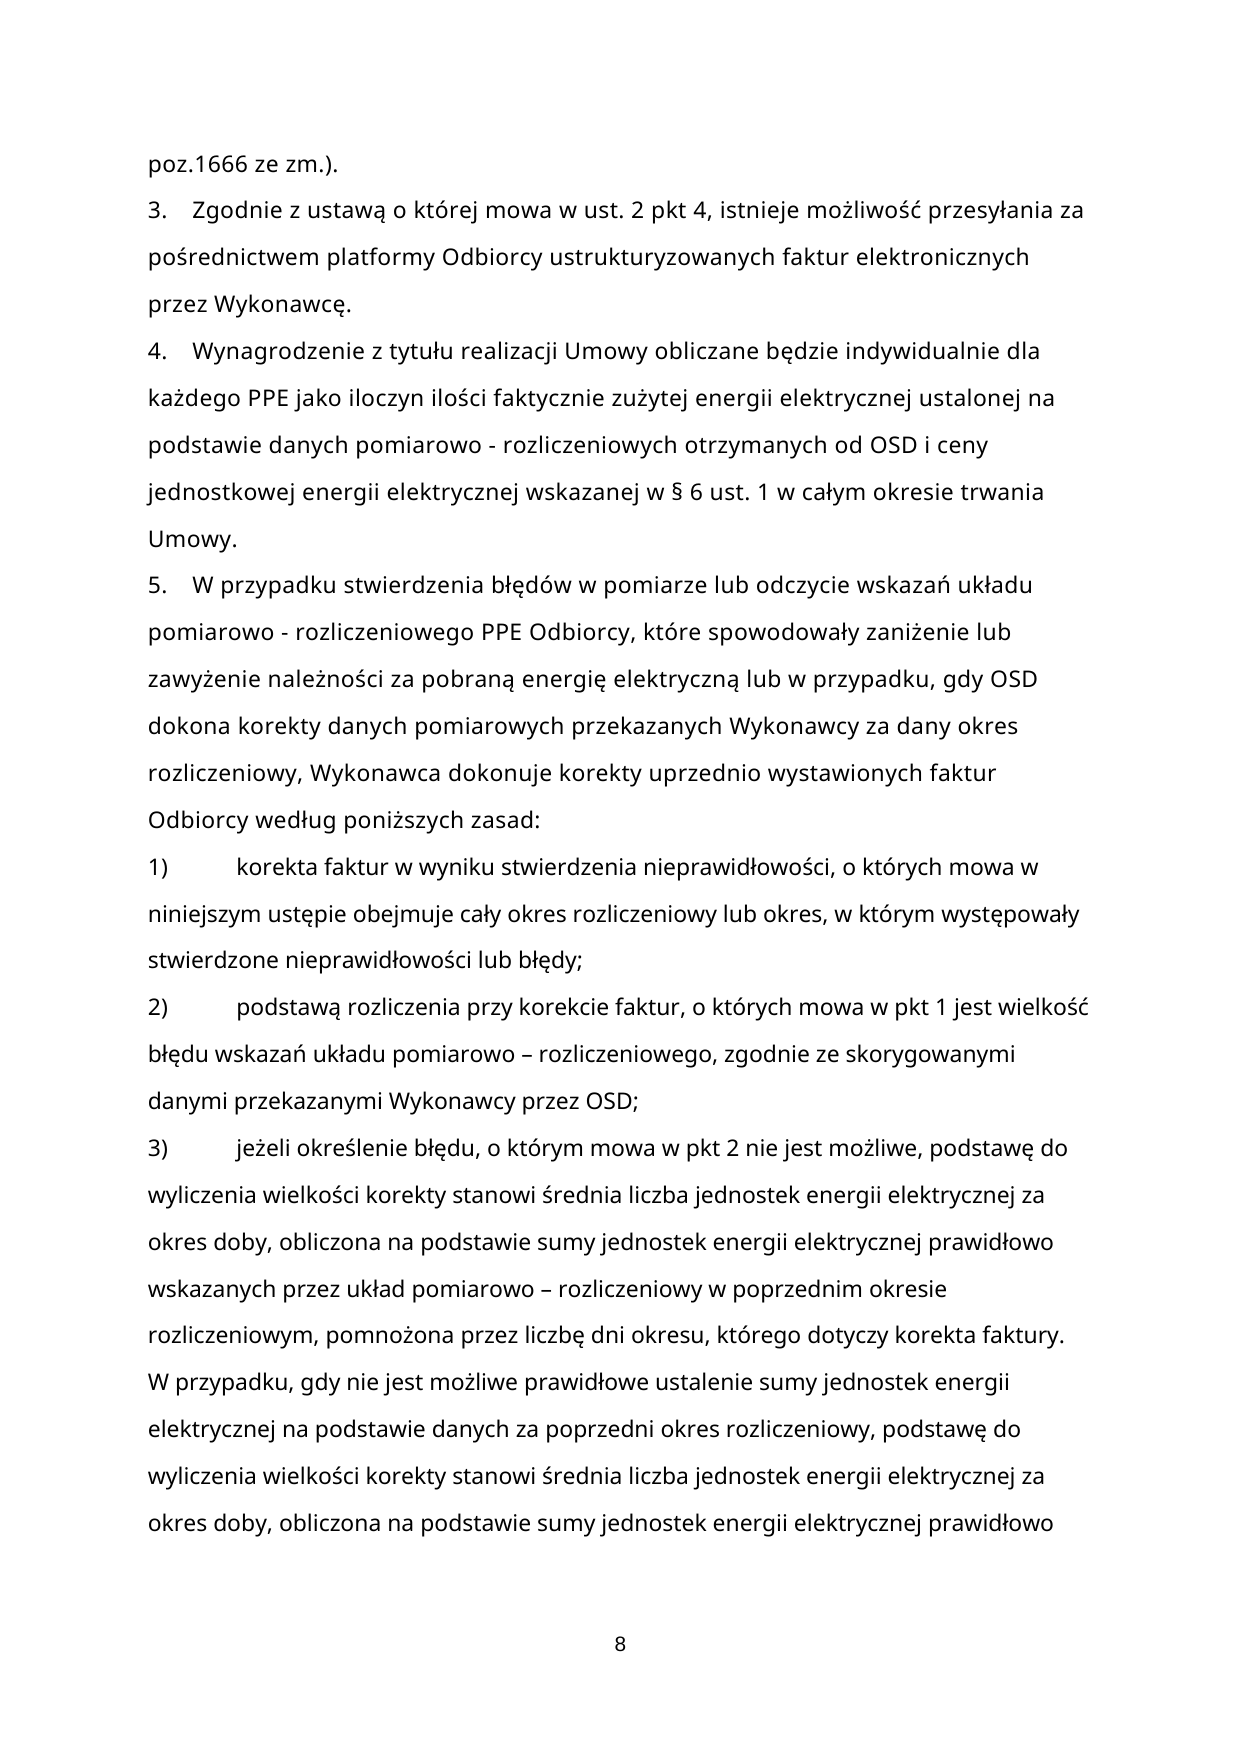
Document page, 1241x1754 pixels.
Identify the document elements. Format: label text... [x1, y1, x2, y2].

list W przypadku stwierdzenia błędów w pomiarze lub odczycie wskazań układu pomiarowo - rozliczeniowego PPE Odbiorcy, które spowodowały zaniżenie lub zawyżenie należności za pobraną energię elektryczną lub w przypadku, gdy OSD dokona korekty danych pomiarowych przekazanych Wykonawcy za dany okres rozliczeniowy, Wykonawca dokonuje korekty uprzednio wystawionych faktur Odbiorcy według poniższych zasad: [148, 569, 1093, 835]
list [148, 1132, 1093, 1538]
list Wynagrodzenie z tytułu realizacji Umowy obliczane będzie indywidualnie dla każdego PPE jako iloczyn ilości faktycznie zużytej energii elektrycznej ustalonej na podstawie danych pomiarowo - rozliczeniowych otrzymanych od OSD i ceny jednostkowej energii elektrycznej wskazanej w § 6 ust. 1 w całym okresie trwania Umowy. [148, 335, 1093, 554]
list podstawą rozliczenia przy korekcie faktur, o których mowa w pkt 1 jest wielkość błędu wskazań układu pomiarowo – rozliczeniowego, zgodnie ze skorygowanymi danymi przekazanymi Wykonawcy przez OSD; [148, 991, 1093, 1116]
list korekta faktur w wyniku stwierdzenia nieprawidłowości, o których mowa w niniejszym ustępie obejmuje cały okres rozliczeniowy lub okres, w którym występowały stwierdzone nieprawidłowości lub błędy; [148, 851, 1093, 976]
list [148, 148, 1093, 179]
list Zgodnie z ustawą o której mowa w ust. 2 pkt 4, istnieje możliwość przesyłania za pośrednictwem platformy Odbiorcy ustrukturyzowanych faktur elektronicznych przez Wykonawcę. [148, 194, 1093, 319]
